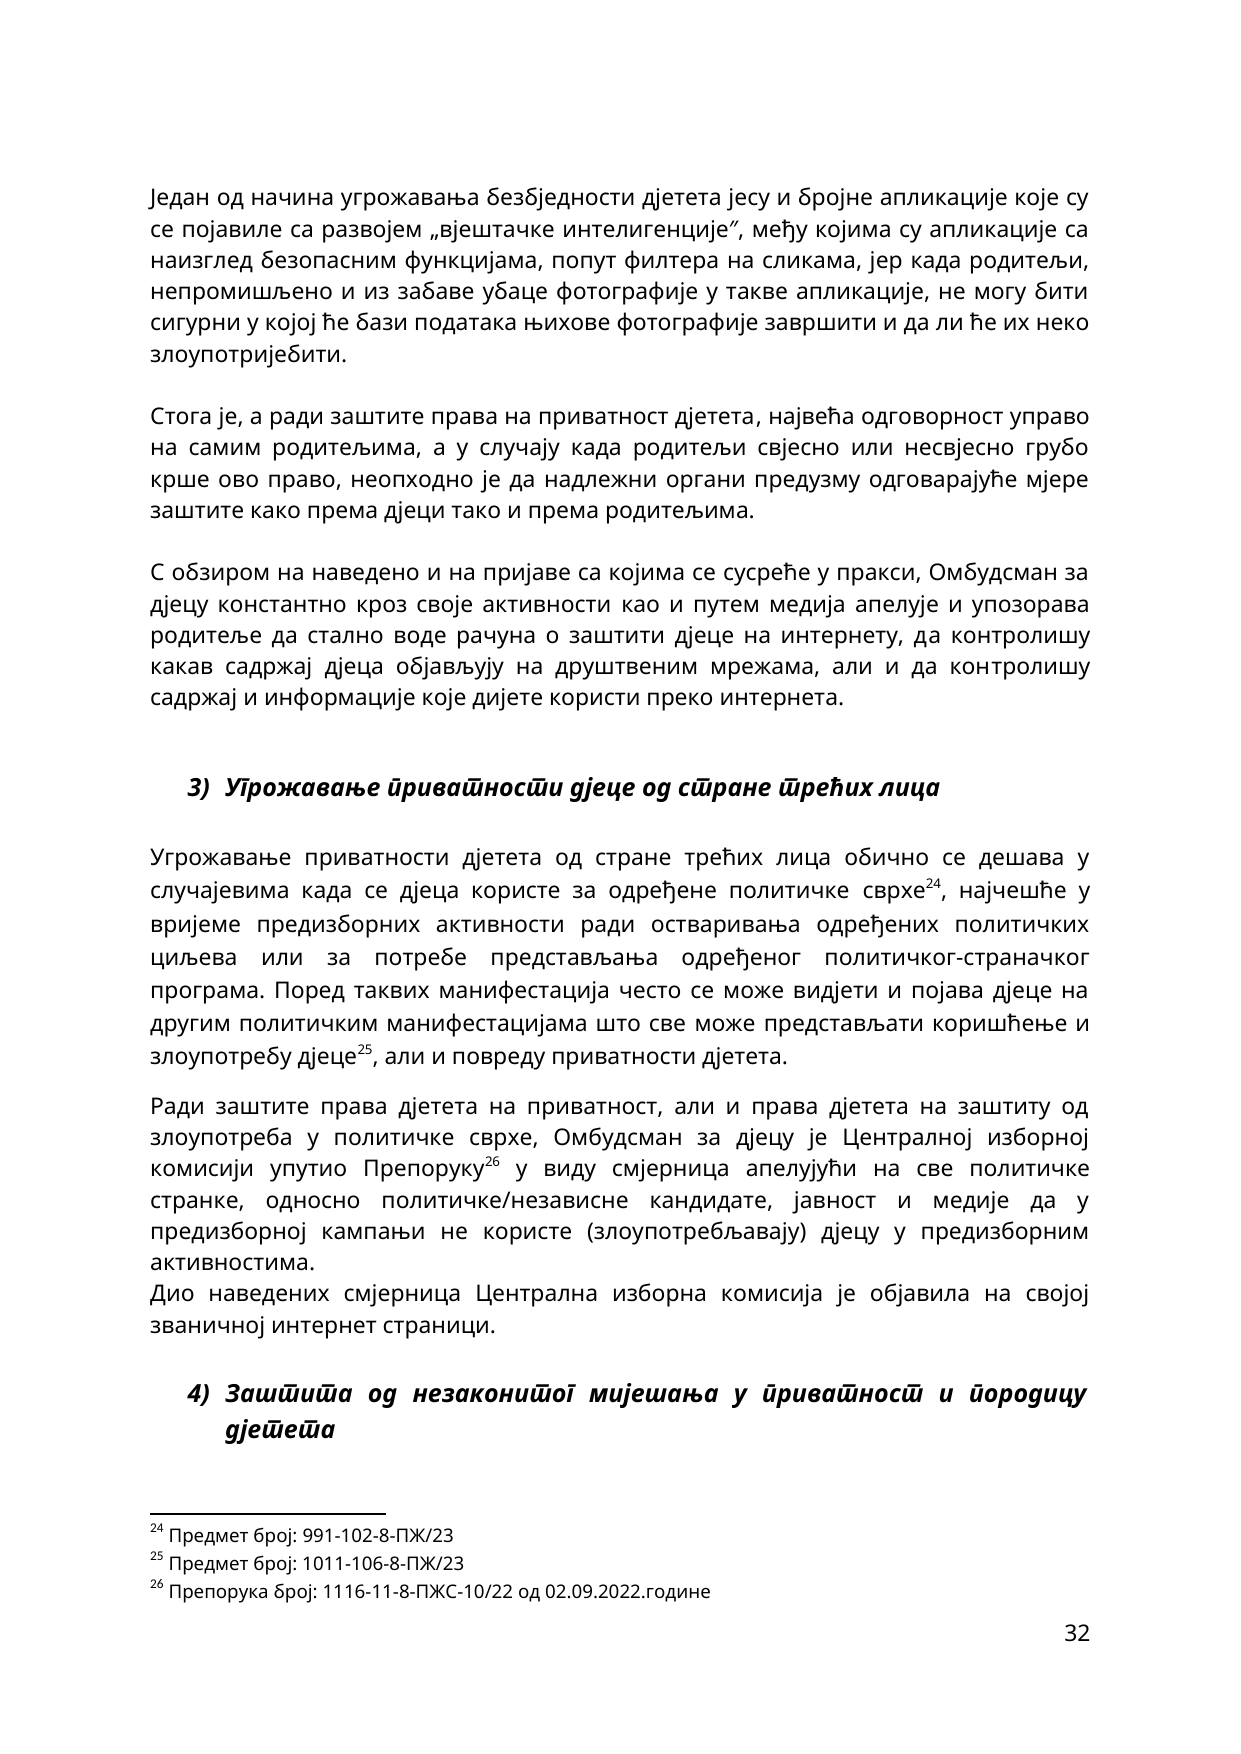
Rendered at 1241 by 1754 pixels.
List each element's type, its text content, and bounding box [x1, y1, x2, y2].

text Стога је, а ради заштите права на приватност дјетета, највећа одговорност управо на самим родитељима, а у случају када родитељи свјесно или несвјесно грубо крше ово право, неопходно је да надлежни органи предузму одговарајуће мјере заштите како према дјеци тако и према родитељима. [150, 400, 1090, 525]
text С обзиром на наведено и на пријаве са којима се сусреће у пракси, Омбудсман за дјецу константно кроз своје активности као и путем медија апелује и упозорава родитеље да стално воде рачуна о заштити дјеце на интернету, да контролишу какав садржај дјеца објављују на друштвеним мрежама, али и да контролишу садржај и информације које дијете користи преко интернета. [150, 556, 1090, 712]
text Један од начина угрожавања безбједности дјетета јесу и бројне апликације које су се појавиле са развојем „вјештачке интелигенције″, међу којима су апликације са наизглед безопасним функцијама, попут филтера на сликама, јер када родитељи, непромишљено и из забаве убаце фотографије у такве апликације, не могу бити сигурни у којој ће бази података њихове фотографије завршити и да ли ће их неко злоупотријебити. [150, 181, 1090, 369]
text Дио наведених смјерница Централна изборна комисија је објавила на својој званичној интернет страници. [150, 1277, 1090, 1340]
text Ради заштите права дјетета на приватност, али и права дјетета на заштиту од злоупотреба у политичке сврхе, Омбудсман за дјецу је Централној изборној комисији упутио Препоруку у виду смјерница апелујући на све политичке странке, односно политичке/независне кандидате, јавност и медије да у предизборној кампањи не користе (злоупотребљавају) дјецу у предизборним активностима. [150, 1090, 1090, 1277]
subtitle Угрожавање приватности дјеце од стране трећих лица [187, 769, 1090, 803]
text Угрожавање приватности дјетета од стране трећих лица обично се дешава у случајевима када се дјеца користе за одређене политичке сврхе, најчешће у вријеме предизборних активности ради остваривања одређених политичких циљева или за потребе представљања одређеног политичког-страначког програма. Поред таквих манифестација често се може видјети и појава дјеце на другим политичким манифестацијама што све може представљати коришћење и злоупотребу дјеце, али и повреду приватности дјетета. [150, 841, 1090, 1071]
subtitle Заштита од незаконитог мијешања у приватност и породицу дјетета [187, 1375, 1090, 1445]
